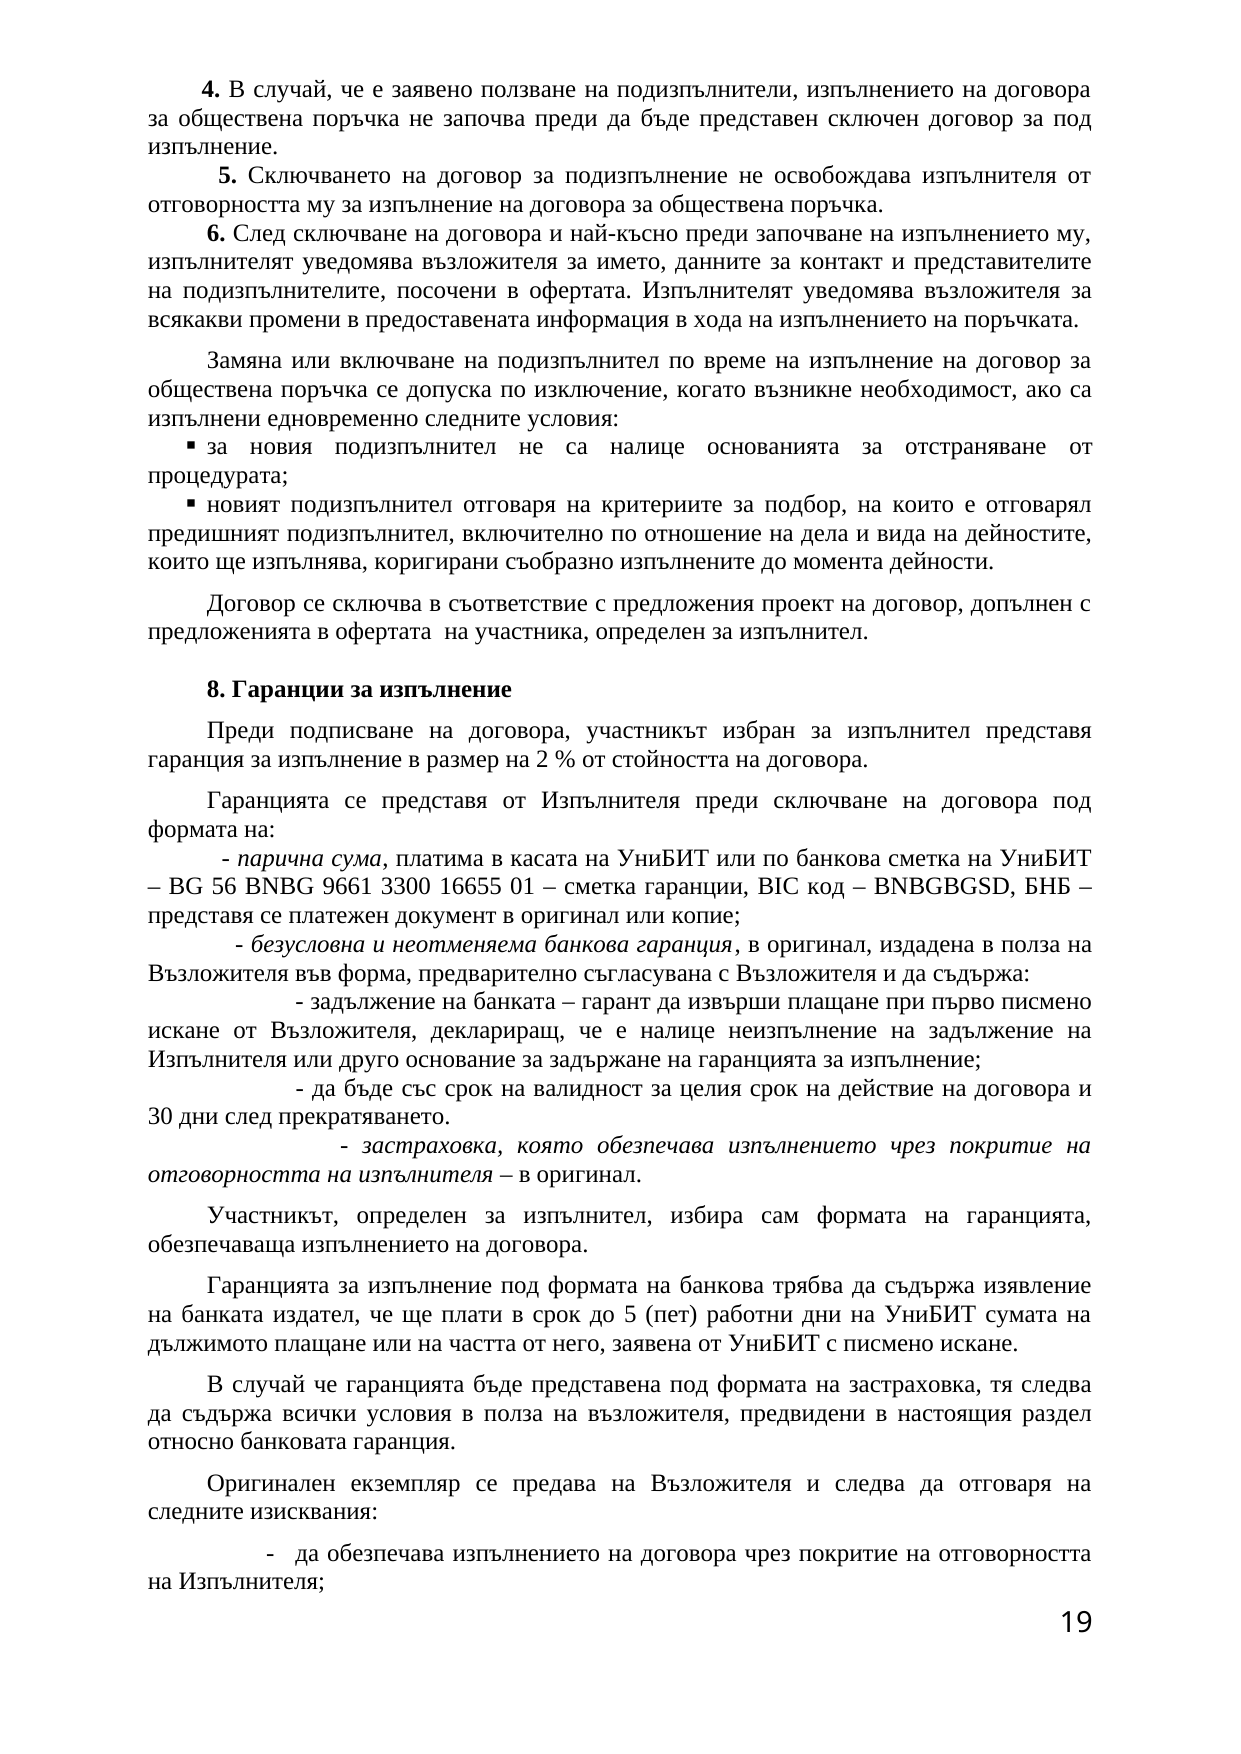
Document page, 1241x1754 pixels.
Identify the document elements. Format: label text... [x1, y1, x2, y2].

text Замяна или включване на подизпълнител по време на изпълнение на договор за обществена поръчка се допуска по изключение, когато възникне необходимост, ако са изпълнени едновременно следните условия: [148, 345, 1093, 431]
list за новия подизпълнител не са налице основанията за отстраняване от процедурата; [148, 431, 1093, 489]
text - да бъде със срок на валидност за целия срок на действие на договора и 30 дни след прекратяването. [148, 1073, 1093, 1130]
text Договор се сключва в съответствие с предложения проект на договор, допълнен с предложенията в офертата на участника, определен за изпълнител. [148, 588, 1093, 645]
text Гаранцията за изпълнение под формата на банкова трябва да съдържа изявление на банката издател, че ще плати в срок до 5 (пет) работни дни на УниБИТ сумата на дължимото плащане или на частта от него, заявена от УниБИТ с писмено искане. [148, 1270, 1093, 1356]
text 4. В случай, че е заявено ползване на подизпълнители, изпълнението на договора за обществена поръчка не започва преди да бъде представен сключен договор за под изпълнение. [148, 74, 1093, 160]
text Преди подписване на договора, участникът избран за изпълнител представя гаранция за изпълнение в размер на 2 % от стойността на договора. [148, 715, 1093, 773]
text - парична сума, платима в касата на УниБИТ или по банкова сметка на УниБИТ – BG 56 BNBG 9661 3300 16655 01 – сметка гаранции, BIC код – BNBGBGSD, БНБ – представя се платежен документ в оригинал или копие; [148, 843, 1093, 929]
text В случай че гаранцията бъде представена под формата на застраховка, тя следва да съдържа всички условия в полза на възложителя, предвидени в настоящия раздел относно банковата гаранция. [148, 1369, 1093, 1455]
text 8. Гаранции за изпълнение [148, 674, 1093, 703]
text - безусловна и неотменяема банкова гаранция, в оригинал, издадена в полза на Възложителя във форма, предварително съгласувана с Възложителя и да съдържа: [148, 929, 1093, 986]
list новият подизпълнител отговаря на критериите за подбор, на които е отговарял предишният подизпълнител, включително по отношение на дела и вида на дейностите, които ще изпълнява, коригирани съобразно изпълнените до момента дейности. [148, 489, 1093, 575]
text Участникът, определен за изпълнител, избира сам формата на гаранцията, обезпечаваща изпълнението на договора. [148, 1200, 1093, 1258]
text Оригинален екземпляр се предава на Възложителя и следва да отговаря на следните изисквания: [148, 1468, 1093, 1525]
text 6. След сключване на договора и най-късно преди започване на изпълнението му, изпълнителят уведомява възложителя за името, данните за контакт и представителите на подизпълнителите, посочени в офертата. Изпълнителят уведомява възложителя за всякакви промени в предоставената информация в хода на изпълнението на поръчката. [148, 218, 1093, 333]
list да обезпечава изпълнението на договора чрез покритие на отговорността на Изпълнителя; [148, 1538, 1093, 1595]
text 5. Сключването на договор за подизпълнение не освобождава изпълнителя от отговорността му за изпълнение на договора за обществена поръчка. [148, 160, 1093, 218]
text - застраховка, която обезпечава изпълнението чрез покритие на отговорността на изпълнителя – в оригинал. [148, 1130, 1093, 1188]
text Гаранцията се представя от Изпълнителя преди сключване на договора под формата на: [148, 785, 1093, 843]
text - задължение на банката – гарант да извърши плащане при първо писмено искане от Възложителя, деклариращ, че е налице неизпълнение на задължение на Изпълнителя или друго основание за задържане на гаранцията за изпълнение; [148, 986, 1093, 1073]
